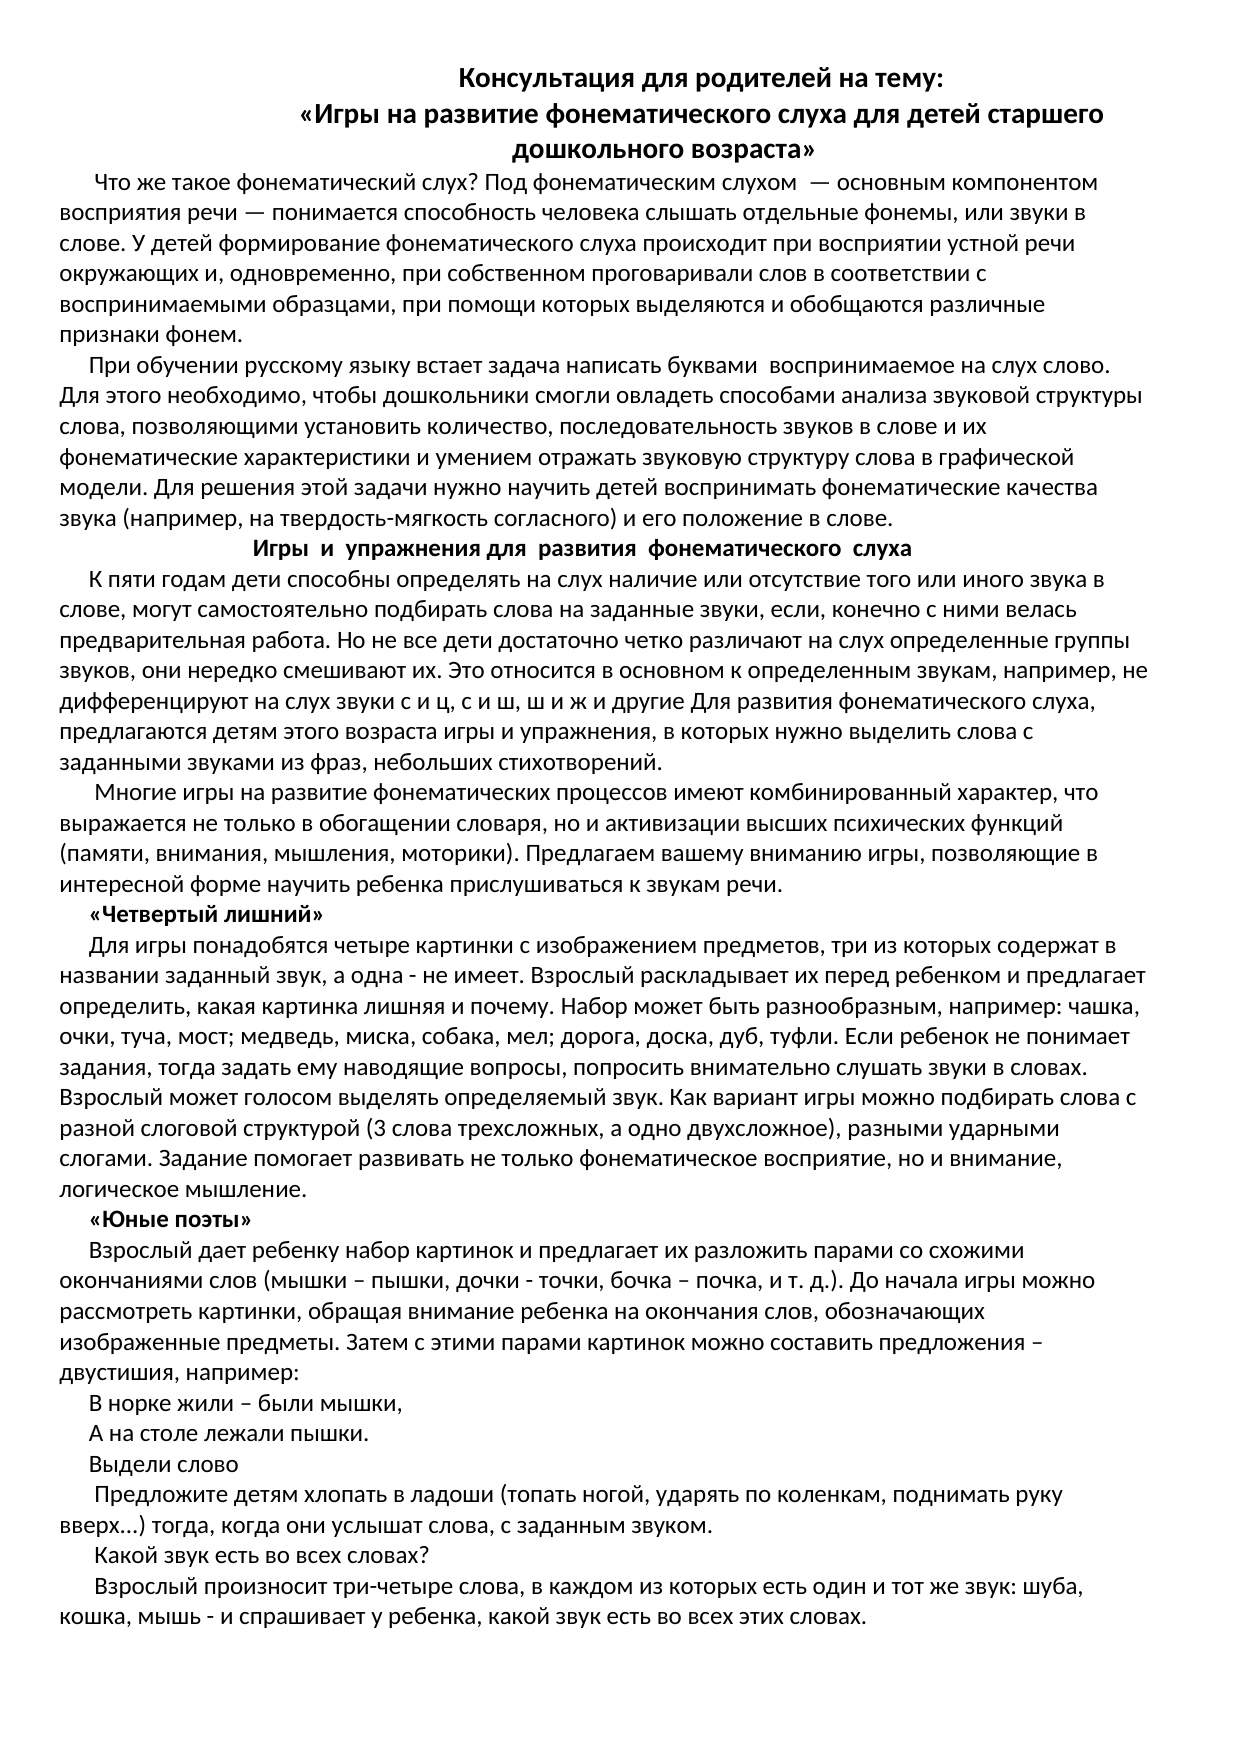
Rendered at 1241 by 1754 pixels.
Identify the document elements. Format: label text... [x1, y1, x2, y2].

text К пяти годам дети способны определять на слух наличие или отсутствие того или иного звука в слове, могут самостоятельно подбирать слова на заданные звуки, если, конечно с ними велась предварительная работа. Но не все дети достаточно четко различают на слух определенные группы звуков, они нередко смешивают их. Это относится в основном к определенным звукам, например, не дифференцируют на слух звуки с и ц, с и ш, ш и ж и другие Для развития фонематического слуха, предлагаются детям этого возраста игры и упражнения, в которых нужно выделить слова с заданными звуками из фраз, небольших стихотворений. [59, 563, 1152, 776]
text Многие игры на развитие фонематических процессов имеют комбинированный характер, что выражается не только в обогащении словаря, но и активизации высших психических функций (памяти, внимания, мышления, моторики). Предлагаем вашему вниманию игры, позволяющие в интересной форме научить ребенка прислушиваться к звукам речи. [59, 776, 1152, 898]
text Что же такое фонематический слух? Под фонематическим слухом — основным компонентом восприятия речи — понимается способность человека слышать отдельные фонемы, или звуки в слове. У детей формирование фонематического слуха происходит при восприятии устной речи окружающих и, одновременно, при собственном проговаривали слов в соответствии с воспринимаемыми образцами, при помощи которых выделяются и обобщаются различные признаки фонем. [59, 166, 1152, 349]
text Предложите детям хлопать в ладоши (топать ногой, ударять по коленкам, поднимать руку вверх...) тогда, когда они услышат слова, с заданным звуком. [59, 1478, 1152, 1539]
text «Юные поэты» [59, 1204, 1152, 1234]
text Консультация для родителей на тему: [177, 59, 1152, 95]
text Выдели слово [59, 1448, 1152, 1478]
text «Игры на развитие фонематического слуха для детей старшего дошкольного возраста» [177, 95, 1152, 166]
text А на столе лежали пышки. [59, 1417, 1152, 1448]
text Взрослый произносит три-четыре слова, в каждом из которых есть один и тот же звук: шуба, кошка, мышь - и спрашивает у ребенка, какой звук есть во всех этих словах. [59, 1570, 1152, 1631]
text Какой звук есть во всех словах? [59, 1539, 1152, 1570]
text При обучении русскому языку встает задача написать буквами воспринимаемое на слух слово. Для этого необходимо, чтобы дошкольники смогли овладеть способами анализа звуковой структуры слова, позволяющими установить количество, последовательность звуков в слове и их фонематические характеристики и умением отражать звуковую структуру слова в графической модели. Для решения этой задачи нужно научить детей воспринимать фонематические качества звука (например, на твердость-мягкость согласного) и его положение в слове. [59, 349, 1152, 532]
text «Четвертый лишний» [59, 898, 1152, 929]
text Взрослый дает ребенку набор картинок и предлагает их разложить парами со схожими окончаниями слов (мышки – пышки, дочки - точки, бочка – почка, и т. д.). До начала игры можно рассмотреть картинки, обращая внимание ребенка на окончания слов, обозначающих изображенные предметы. Затем с этими парами картинок можно составить предложения – двустишия, например: [59, 1234, 1152, 1387]
text Для игры понадобятся четыре картинки с изображением предметов, три из которых содержат в названии заданный звук, а одна - не имеет. Взрослый раскладывает их перед ребенком и предлагает определить, какая картинка лишняя и почему. Набор может быть разнообразным, например: чашка, очки, туча, мост; медведь, миска, собака, мел; дорога, доска, дуб, туфли. Если ребенок не понимает задания, тогда задать ему наводящие вопросы, попросить внимательно слушать звуки в словах. Взрослый может голосом выделять определяемый звук. Как вариант игры можно подбирать слова с разной слоговой структурой (3 слова трехсложных, а одно двухсложное), разными ударными слогами. Задание помогает развивать не только фонематическое восприятие, но и внимание, логическое мышление. [59, 929, 1152, 1204]
text Игры и упражнения для развития фонематического слуха [59, 532, 1152, 563]
text В норке жили – были мышки, [59, 1387, 1152, 1417]
